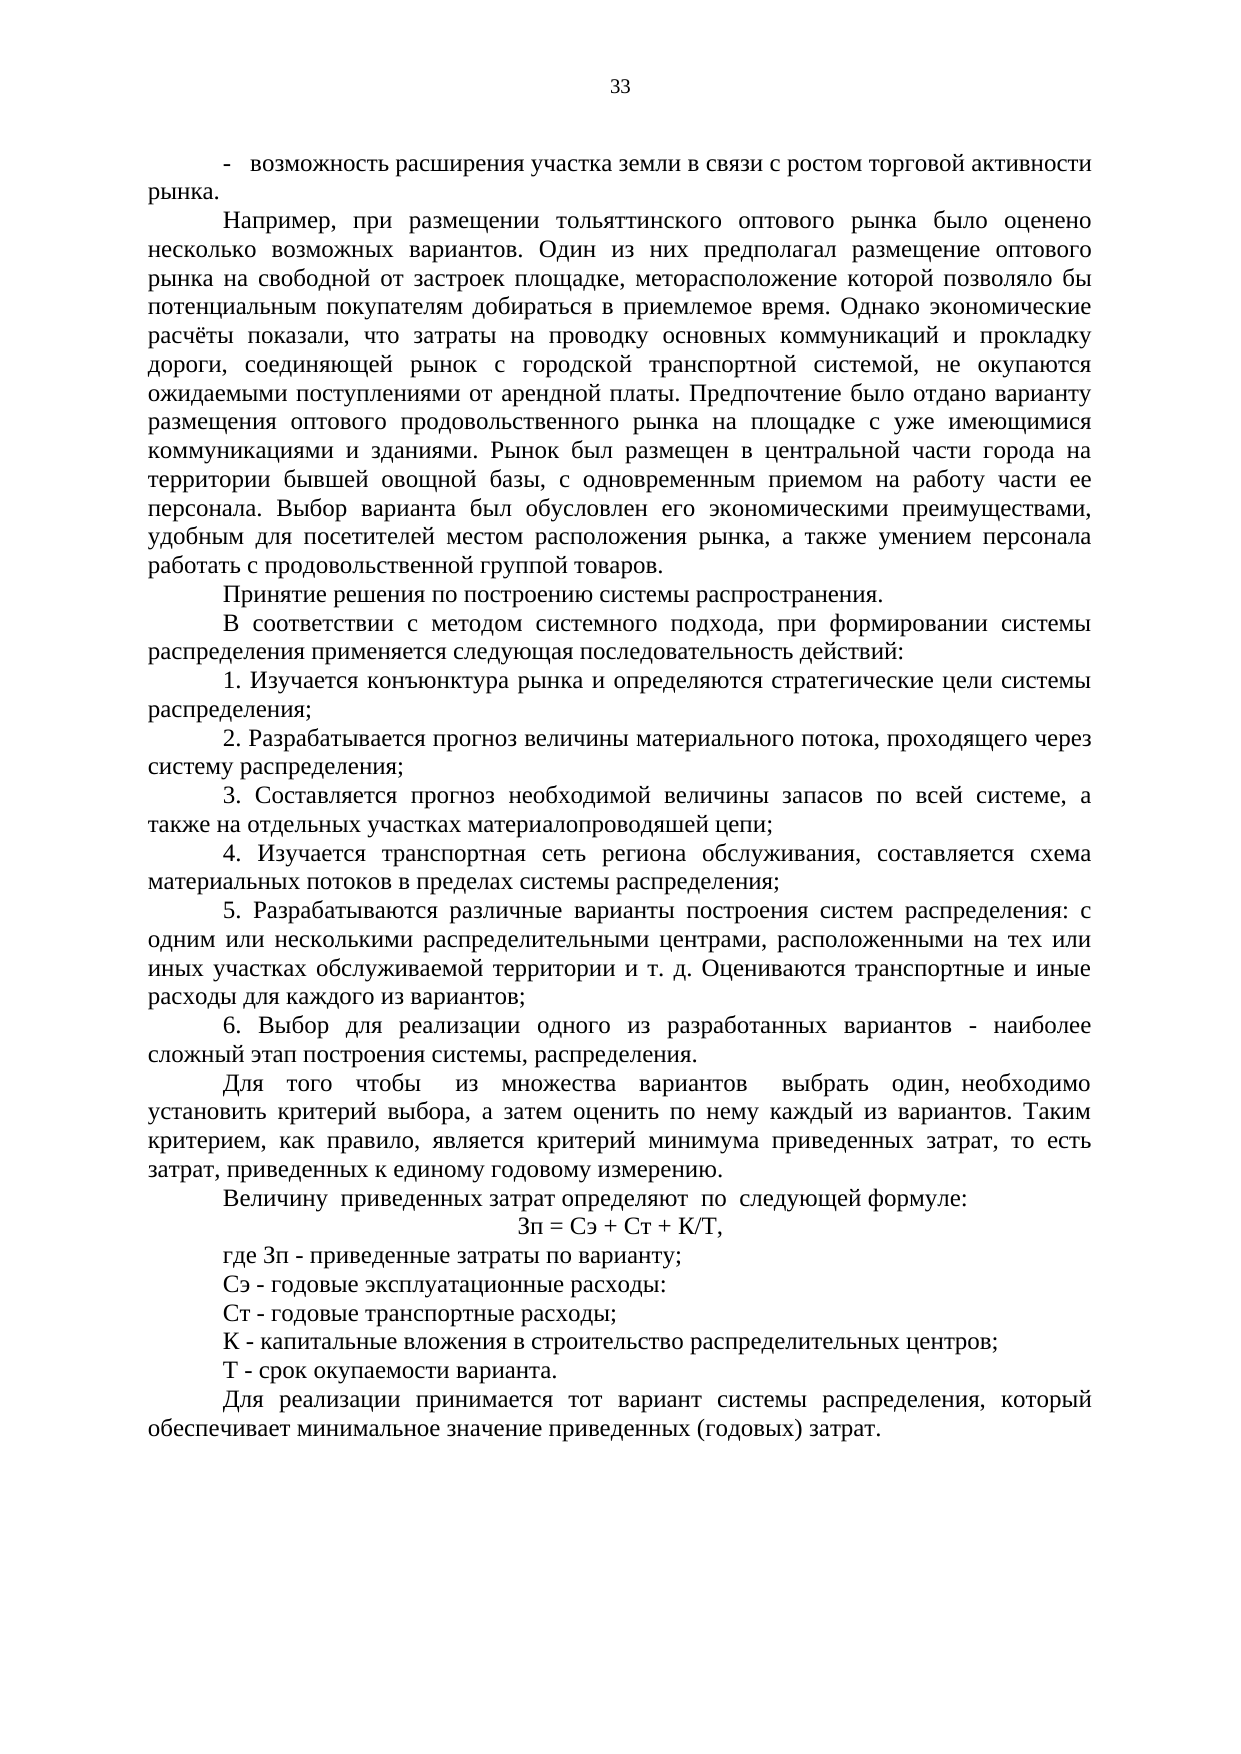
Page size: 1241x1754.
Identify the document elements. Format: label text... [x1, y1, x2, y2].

text Для того чтобы из множества вариантов выбрать один, необходимо установить критерий выбора, а затем оценить по нему каждый из вариантов. Таким критерием, как правило, является критерий минимума приведенных затрат, то есть затрат, приведенных к единому годовому измерению. [148, 1068, 1092, 1183]
text Например, при размещении тольяттинского оптового рынка было оценено несколько возможных вариантов. Один из них предполагал размещение оптового рынка на свободной от застроек площадке, меторасположение которой позволяло бы потенциальным покупателям добираться в приемлемое время. Однако экономические расчёты показали, что затраты на проводку основных коммуникаций и прокладку дороги, соединяющей рынок с городской транспортной системой, не окупаются ожидаемыми поступлениями от арендной платы. Предпочтение было отдано варианту размещения оптового продовольственного рынка на площадке с уже имеющимися коммуникациями и зданиями. Рынок был размещен в центральной части города на территории бывшей овощной базы, с одновременным приемом на работу части ее персонала. Выбор варианта был обусловлен его экономическими преимуществами, удобным для посетителей местом расположения рынка, а также умением персонала работать с продовольственной группой товаров. [148, 205, 1092, 579]
text 4. Изучается транспортная сеть региона обслуживания, составляется схема материальных потоков в пределах системы распределения; [148, 838, 1092, 895]
text где Зп - приведенные затраты по варианту; [148, 1240, 1092, 1269]
text 1. Изучается конъюнктура рынка и определяются стратегические цели системы распределения; [148, 665, 1092, 723]
text 3. Составляется прогноз необходимой величины запасов по всей системе, а также на отдельных участках материалопроводяшей цепи; [148, 780, 1092, 838]
text 2. Разрабатывается прогноз величины материального потока, проходящего через систему распределения; [148, 723, 1092, 780]
text Для реализации принимается тот вариант системы распределения, который обеспечивает минимальное значение приведенных (годовых) затрат. [148, 1384, 1092, 1441]
text К - капитальные вложения в строительство распределительных центров; [148, 1326, 1092, 1355]
text Т - срок окупаемости варианта. [148, 1355, 1092, 1384]
text Сэ - годовые эксплуатационные расходы: [148, 1269, 1092, 1298]
text Величину приведенных затрат определяют по следующей формуле: [148, 1183, 1092, 1211]
text Ст - годовые транспортные расходы; [148, 1298, 1092, 1326]
text - возможность расширения участка земли в связи с ростом торговой активности рынка. [148, 148, 1092, 205]
text 6. Выбор для реализации одного из разработанных вариантов - наиболее сложный этап построения системы, распределения. [148, 1010, 1092, 1068]
text Принятие решения по построению системы распространения. [148, 579, 1092, 608]
text В соответствии с методом системного подхода, при формировании системы распределения применяется следующая последовательность действий: [148, 608, 1092, 665]
text Зп = Сэ + Ст + К/Т, [148, 1211, 1092, 1240]
text 5. Разрабатываются различные варианты построения систем распределения: с одним или несколькими распределительными центрами, расположенными на тех или иных участках обслуживаемой территории и т. д. Оцениваются транспортные и иные расходы для каждого из вариантов; [148, 895, 1092, 1010]
